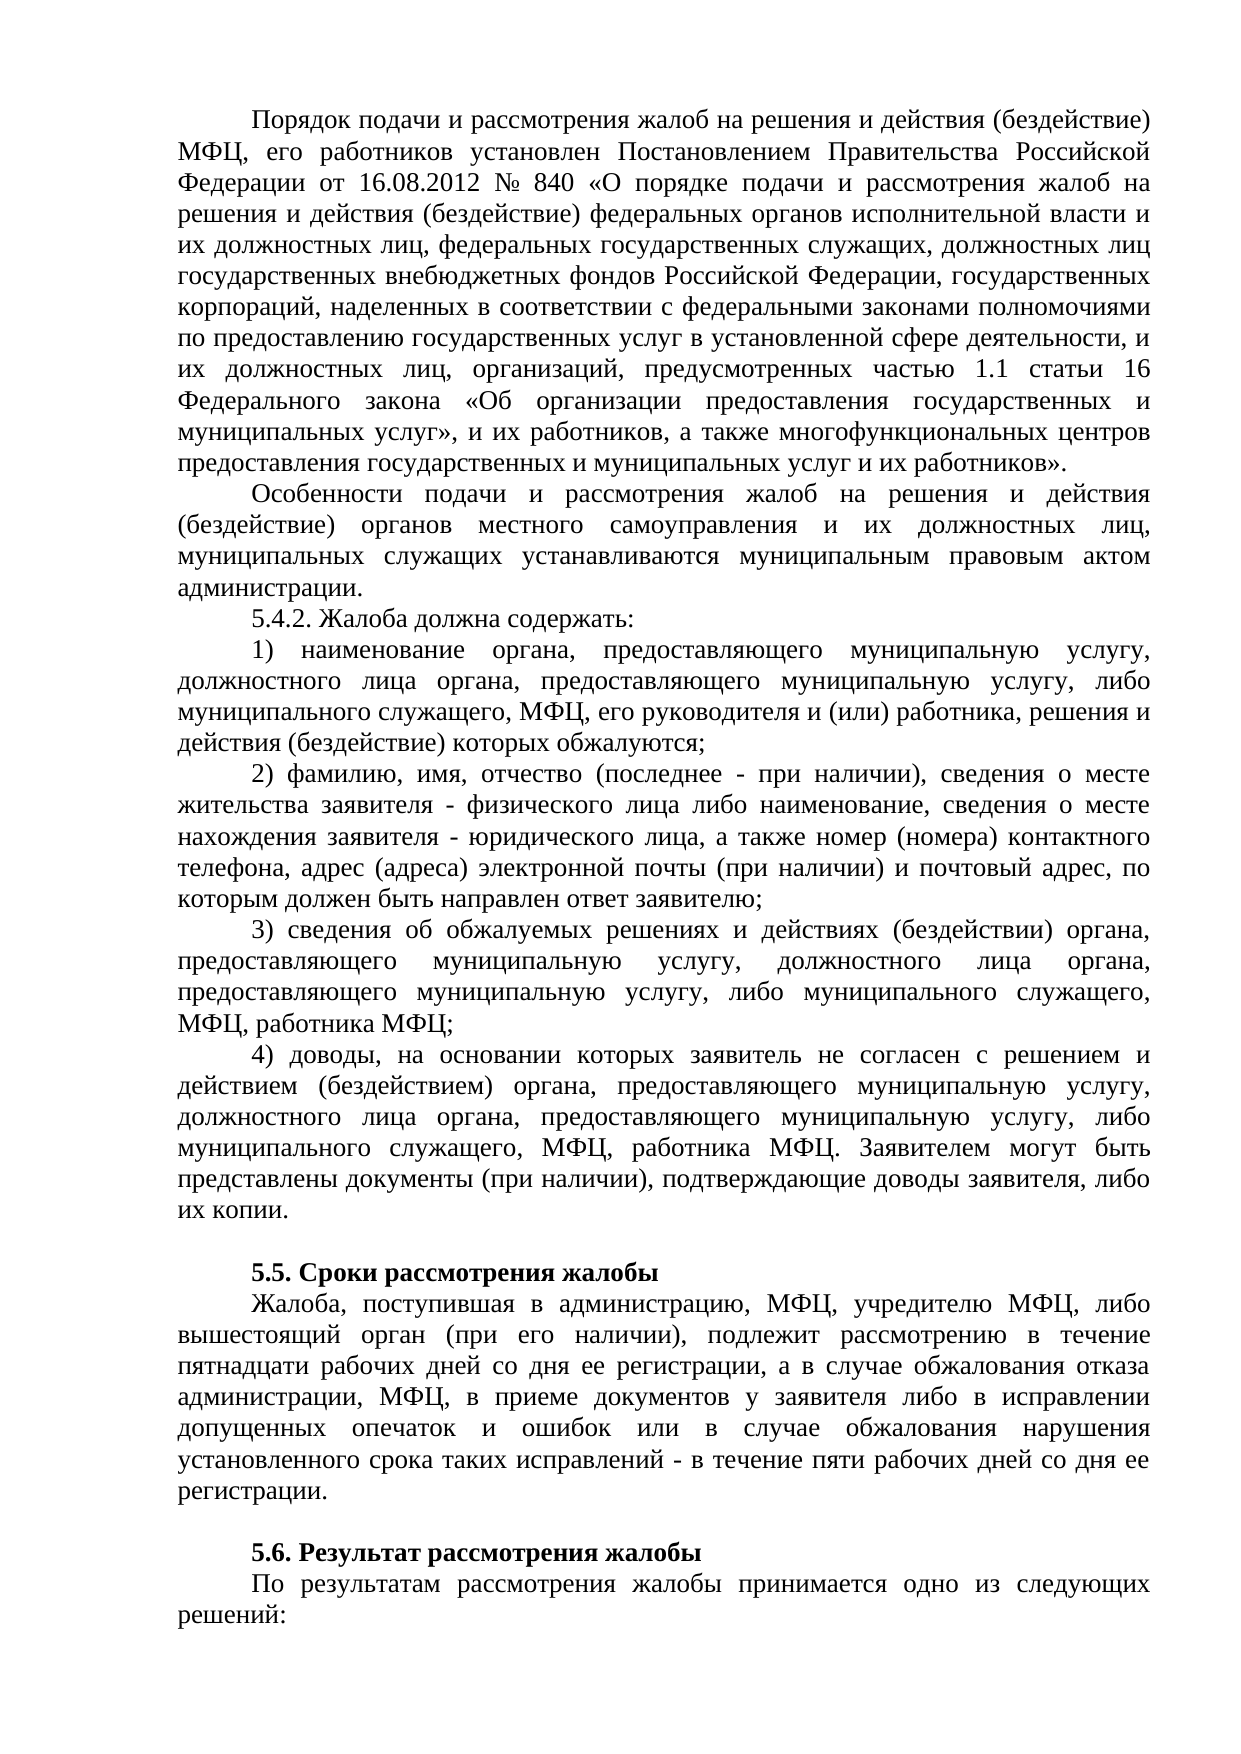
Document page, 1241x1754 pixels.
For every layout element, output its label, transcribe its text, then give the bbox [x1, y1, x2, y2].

text Жалоба, поступившая в администрацию, МФЦ, учредителю МФЦ, либо вышестоящий орган (при его наличии), подлежит рассмотрению в течение пятнадцати рабочих дней со дня ее регистрации, а в случае обжалования отказа администрации, МФЦ, в приеме документов у заявителя либо в исправлении допущенных опечаток и ошибок или в случае обжалования нарушения установленного срока таких исправлений - в течение пяти рабочих дней со дня ее регистрации. [177, 1287, 1152, 1505]
text 4) доводы, на основании которых заявитель не согласен с решением и действием (бездействием) органа, предоставляющего муниципальную услугу, должностного лица органа, предоставляющего муниципальную услугу, либо муниципального служащего, МФЦ, работника МФЦ. Заявителем могут быть представлены документы (при наличии), подтверждающие доводы заявителя, либо их копии. [177, 1038, 1152, 1225]
text 2) фамилию, имя, отчество (последнее - при наличии), сведения о месте жительства заявителя - физического лица либо наименование, сведения о месте нахождения заявителя - юридического лица, а также номер (номера) контактного телефона, адрес (адреса) электронной почты (при наличии) и почтовый адрес, по которым должен быть направлен ответ заявителю; [177, 757, 1152, 913]
text 1) наименование органа, предоставляющего муниципальную услугу, должностного лица органа, предоставляющего муниципальную услугу, либо муниципального служащего, МФЦ, его руководителя и (или) работника, решения и действия (бездействие) которых обжалуются; [177, 633, 1152, 757]
text 5.4.2. Жалоба должна содержать: [177, 602, 1152, 633]
text Порядок подачи и рассмотрения жалоб на решения и действия (бездействие) МФЦ, его работников установлен Постановлением Правительства Российской Федерации от 16.08.2012 № 840 «О порядке подачи и рассмотрения жалоб на решения и действия (бездействие) федеральных органов исполнительной власти и их должностных лиц, федеральных государственных служащих, должностных лиц государственных внебюджетных фондов Российской Федерации, государственных корпораций, наделенных в соответствии с федеральными законами полномочиями по предоставлению государственных услуг в установленной сфере деятельности, и их должностных лиц, организаций, предусмотренных частью 1.1 статьи 16 Федерального закона «Об организации предоставления государственных и муниципальных услуг», и их работников, а также многофункциональных центров предоставления государственных и муниципальных услуг и их работников». [177, 103, 1152, 477]
text По результатам рассмотрения жалобы принимается одно из следующих решений: [177, 1567, 1152, 1629]
text Особенности подачи и рассмотрения жалоб на решения и действия (бездействие) органов местного самоуправления и их должностных лиц, муниципальных служащих устанавливаются муниципальным правовым актом администрации. [177, 477, 1152, 602]
text 3) сведения об обжалуемых решениях и действиях (бездействии) органа, предоставляющего муниципальную услугу, должностного лица органа, предоставляющего муниципальную услугу, либо муниципального служащего, МФЦ, работника МФЦ; [177, 913, 1152, 1038]
text 5.6. Результат рассмотрения жалобы [177, 1536, 1152, 1567]
text 5.5. Сроки рассмотрения жалобы [177, 1256, 1152, 1287]
